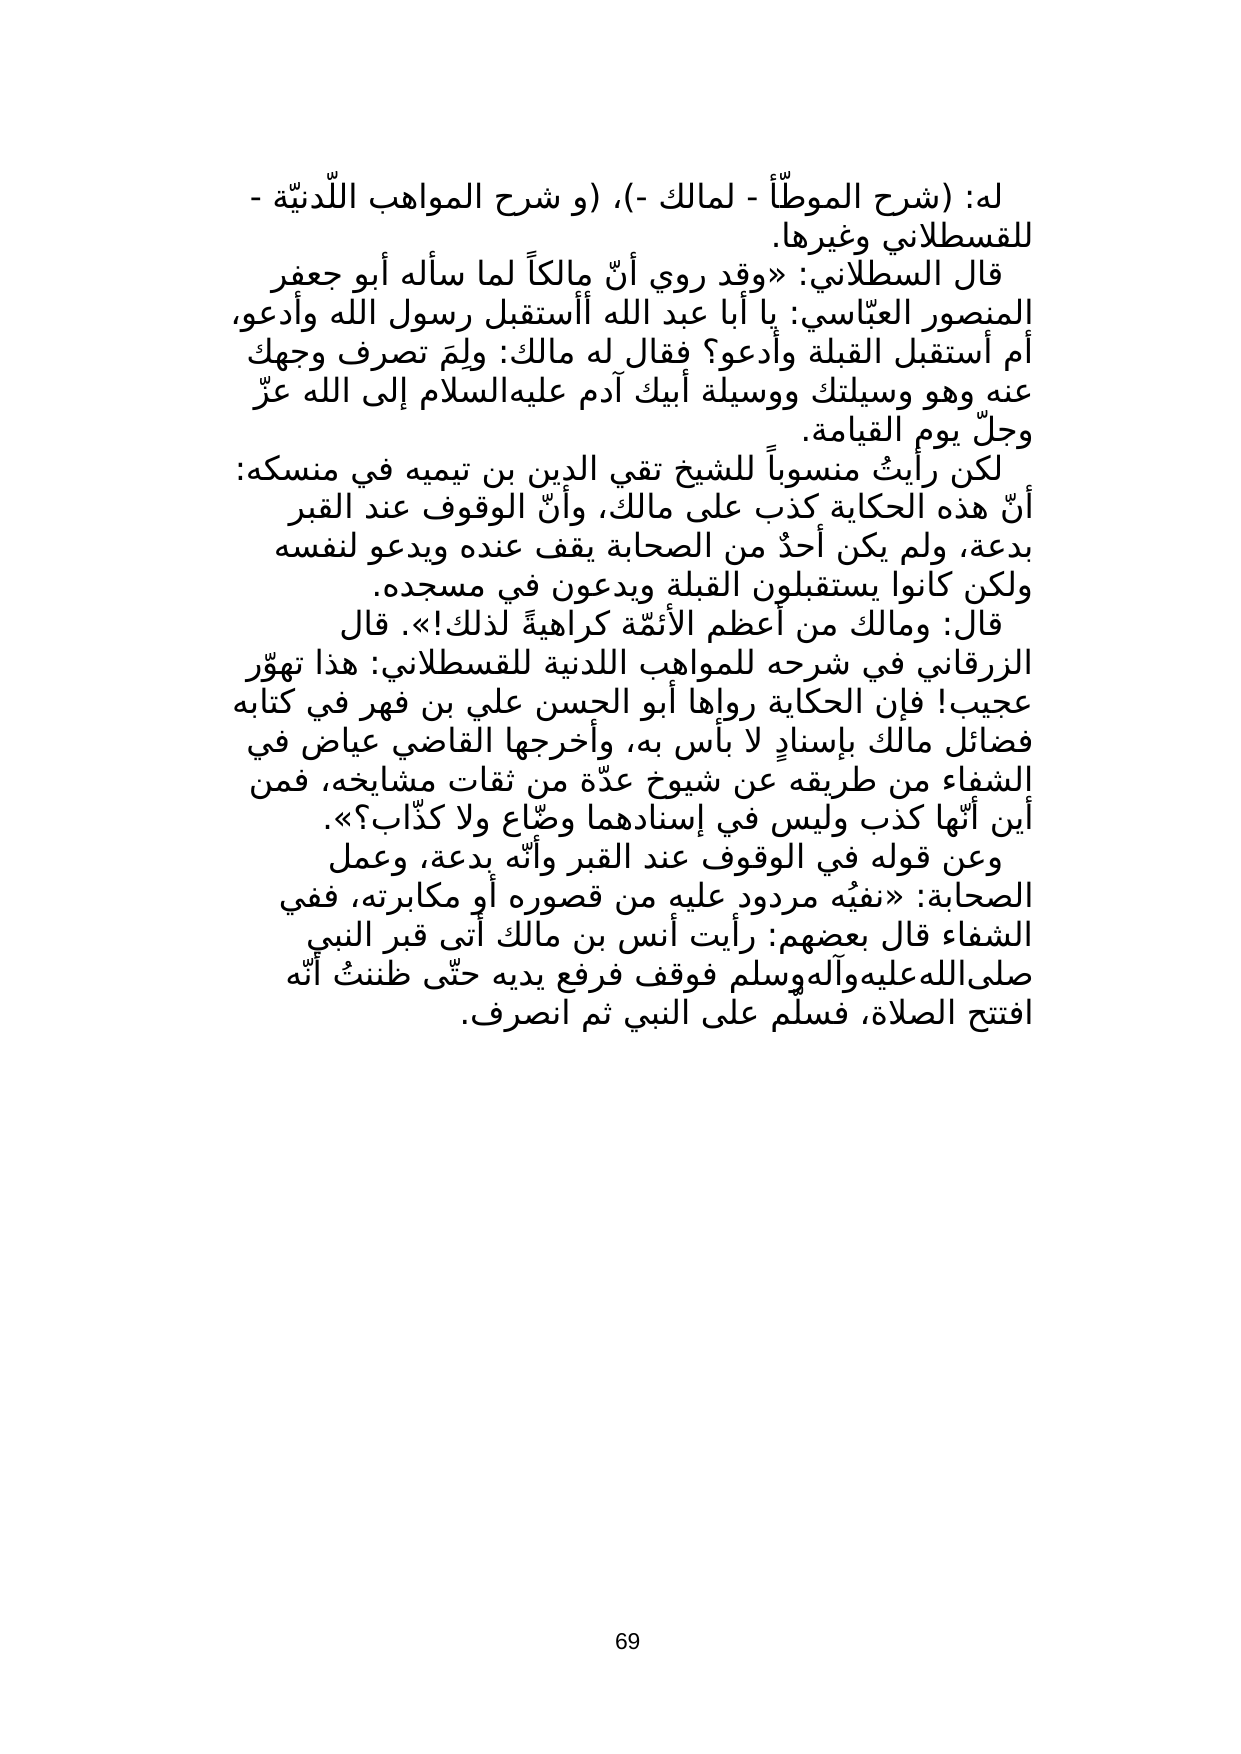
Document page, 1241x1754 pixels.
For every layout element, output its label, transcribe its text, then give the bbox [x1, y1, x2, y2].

text لكن رأيتُ منسوباً للشيخ تقي الدين بن تيميه في منسكه: أنّ هذه الحكاية كذب على مالك، وأنّ الوقوف عند القبر بدعة، ولم يكن أحدٌ من الصحابة يقف عنده ويدعو لنفسه ولكن كانوا يستقبلون القبلة ويدعون في مسجده. [222, 449, 1033, 604]
text قال السطلاني: «وقد روي أنّ مالكاً لما سأله أبو جعفر المنصور العبّاسي: يا أبا عبد الله أأستقبل رسول الله وأدعو، أم أستقبل القبلة وأدعو؟ فقال له مالك: ولِمَ تصرف وجهك عنه وهو وسيلتك ووسيلة أبيك آدم عليه‌السلام إلى الله عزّ وجلّ يوم القيامة. [222, 255, 1033, 449]
text له: (شرح الموطّأ - لمالك -)، (و شرح المواهب اللّدنيّة - للقسطلاني وغيرها. [222, 177, 1033, 255]
text قال: ومالك من أعظم الأئمّة كراهيةً لذلك!». قال الزرقاني في شرحه للمواهب اللدنية للقسطلاني: هذا تهوّر عجيب! فإن الحكاية رواها أبو الحسن علي بن فهر في كتابه فضائل مالك بإسنادٍ لا بأس به، وأخرجها القاضي عياض في الشفاء من طريقه عن شيوخ عدّة من ثقات مشايخه، فمن أين أنّها كذب وليس في إسنادهما وضّاع ولا كذّاب؟». [222, 604, 1033, 838]
text وعن قوله في الوقوف عند القبر وأنّه بدعة، وعمل الصحابة: «نفيُه مردود عليه من قصوره أو مكابرته، ففي الشفاء قال بعضهم: رأيت أنس بن مالك أتى قبر النبي صلى‌الله‌عليه‌وآله‌وسلم فوقف فرفع يديه حتّى ظننتُ أنّه افتتح الصلاة، فسلّم على النبي ثم انصرف. [222, 838, 1033, 1032]
